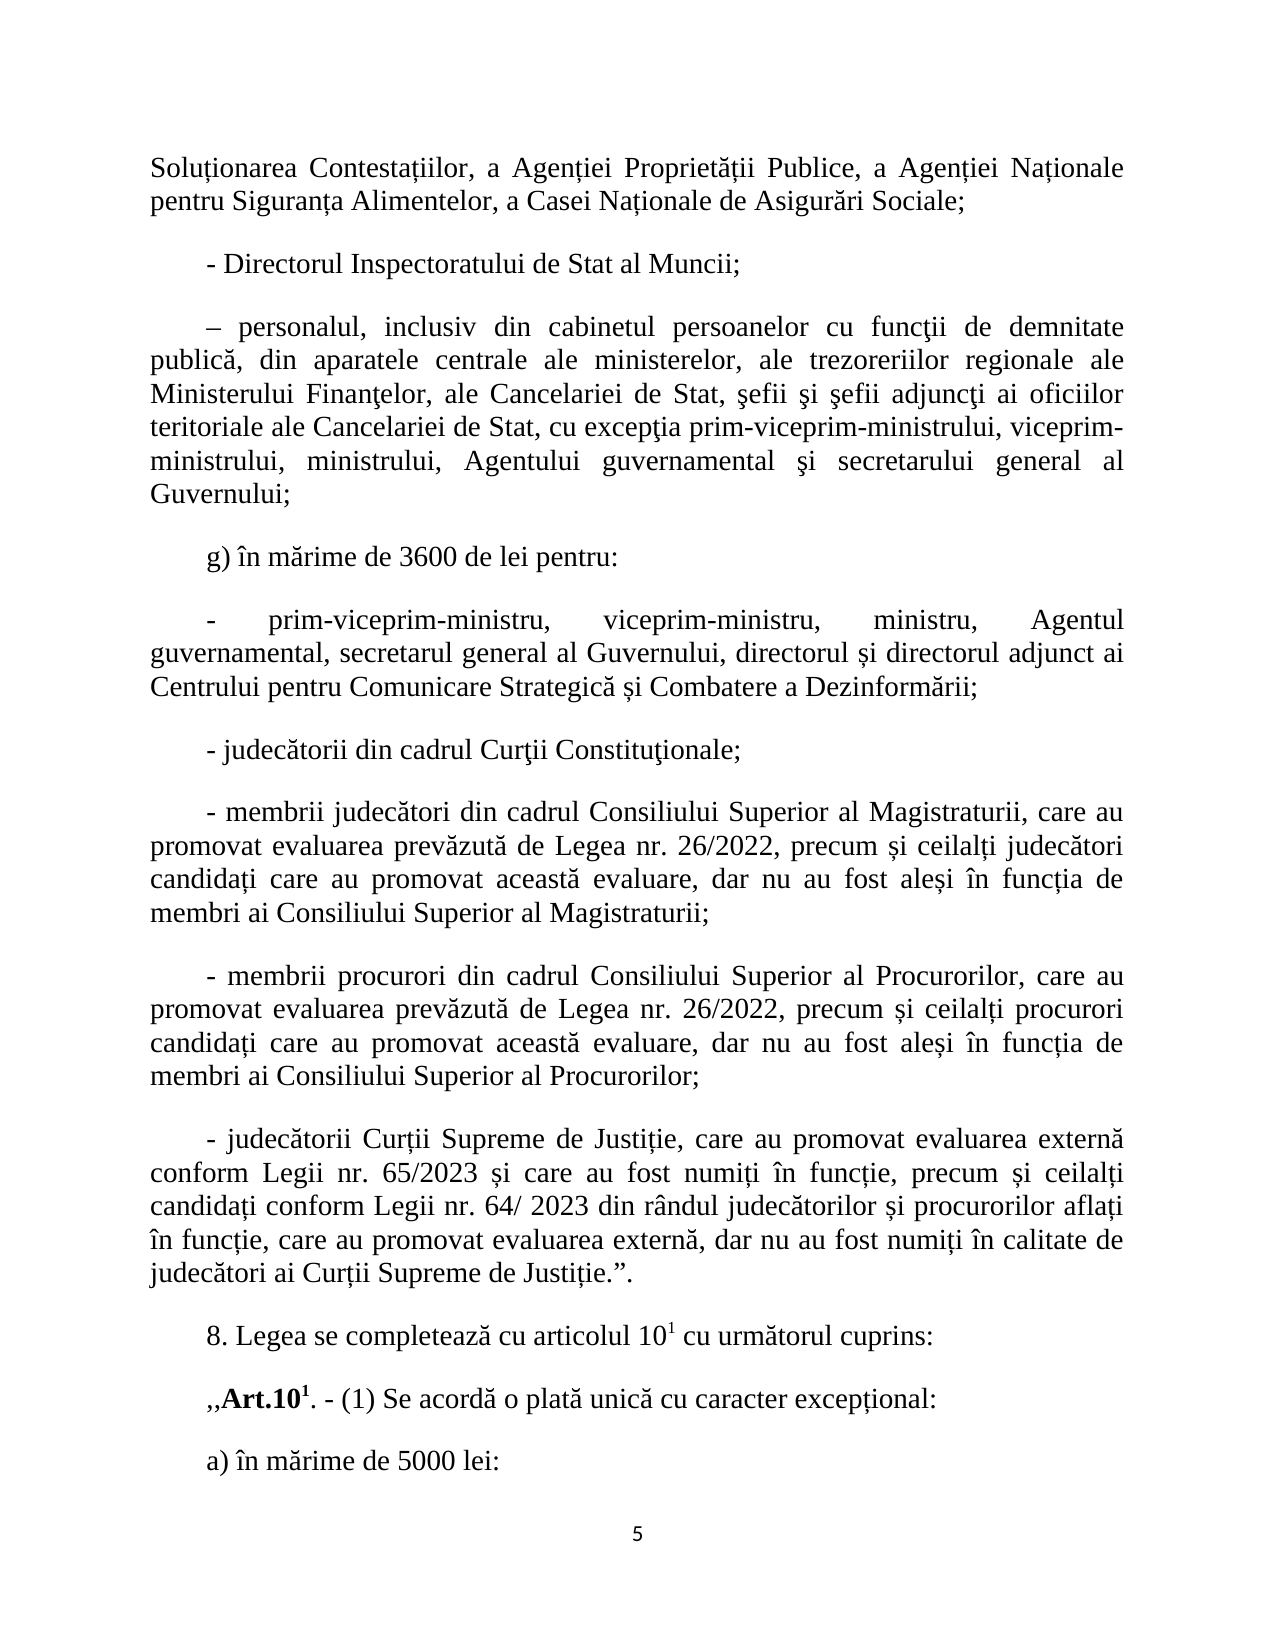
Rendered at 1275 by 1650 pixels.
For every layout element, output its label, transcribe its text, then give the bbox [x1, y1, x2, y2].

text - judecătorii Curții Supreme de Justiție, care au promovat evaluarea externă conform Legii nr. 65/2023 și care au fost numiți în funcție, precum și ceilalți candidați conform Legii nr. 64/ 2023 din rândul judecătorilor și procurorilor aflați în funcție, care au promovat evaluarea externă, dar nu au fost numiți în calitate de judecători ai Curții Supreme de Justiție.”. [150, 1121, 1125, 1289]
text - membrii procurori din cadrul Consiliului Superior al Procurorilor, care au promovat evaluarea prevăzută de Legea nr. 26/2022, precum și ceilalți procurori candidați care au promovat această evaluare, dar nu au fost aleși în funcția de membri ai Consiliului Superior al Procurorilor; [150, 958, 1125, 1092]
text - prim-viceprim-ministru, viceprim-ministru, ministru, Agentul guvernamental, secretarul general al Guvernului, directorul și directorul adjunct ai Centrului pentru Comunicare Strategică și Combatere a Dezinformării; [150, 602, 1125, 703]
text a) în mărime de 5000 lei: [150, 1443, 1125, 1477]
text – personalul, inclusiv din cabinetul persoanelor cu funcţii de demnitate publică, din aparatele centrale ale ministerelor, ale trezoreriilor regionale ale Ministerului Finanţelor, ale Cancelariei de Stat, şefii şi şefii adjuncţi ai oficiilor teritoriale ale Cancelariei de Stat, cu excepţia prim-viceprim-ministrului, viceprim-ministrului, ministrului, Agentului guvernamental şi secretarului general al Guvernului; [150, 309, 1125, 510]
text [150, 150, 1125, 217]
text g) în mărime de 3600 de lei pentru: [150, 539, 1125, 573]
text - judecătorii din cadrul Curţii Constituţionale; [150, 732, 1125, 765]
text ,,Art.101. - (1) Se acordă o plată unică cu caracter excepțional: [150, 1381, 1125, 1414]
text - Directorul Inspectoratului de Stat al Muncii; [150, 246, 1125, 280]
text 8. Legea se completează cu articolul 101 cu următorul cuprins: [150, 1318, 1125, 1352]
text - membrii judecători din cadrul Consiliului Superior al Magistraturii, care au promovat evaluarea prevăzută de Legea nr. 26/2022, precum și ceilalți judecători candidați care au promovat această evaluare, dar nu au fost aleși în funcția de membri ai Consiliului Superior al Magistraturii; [150, 794, 1125, 929]
